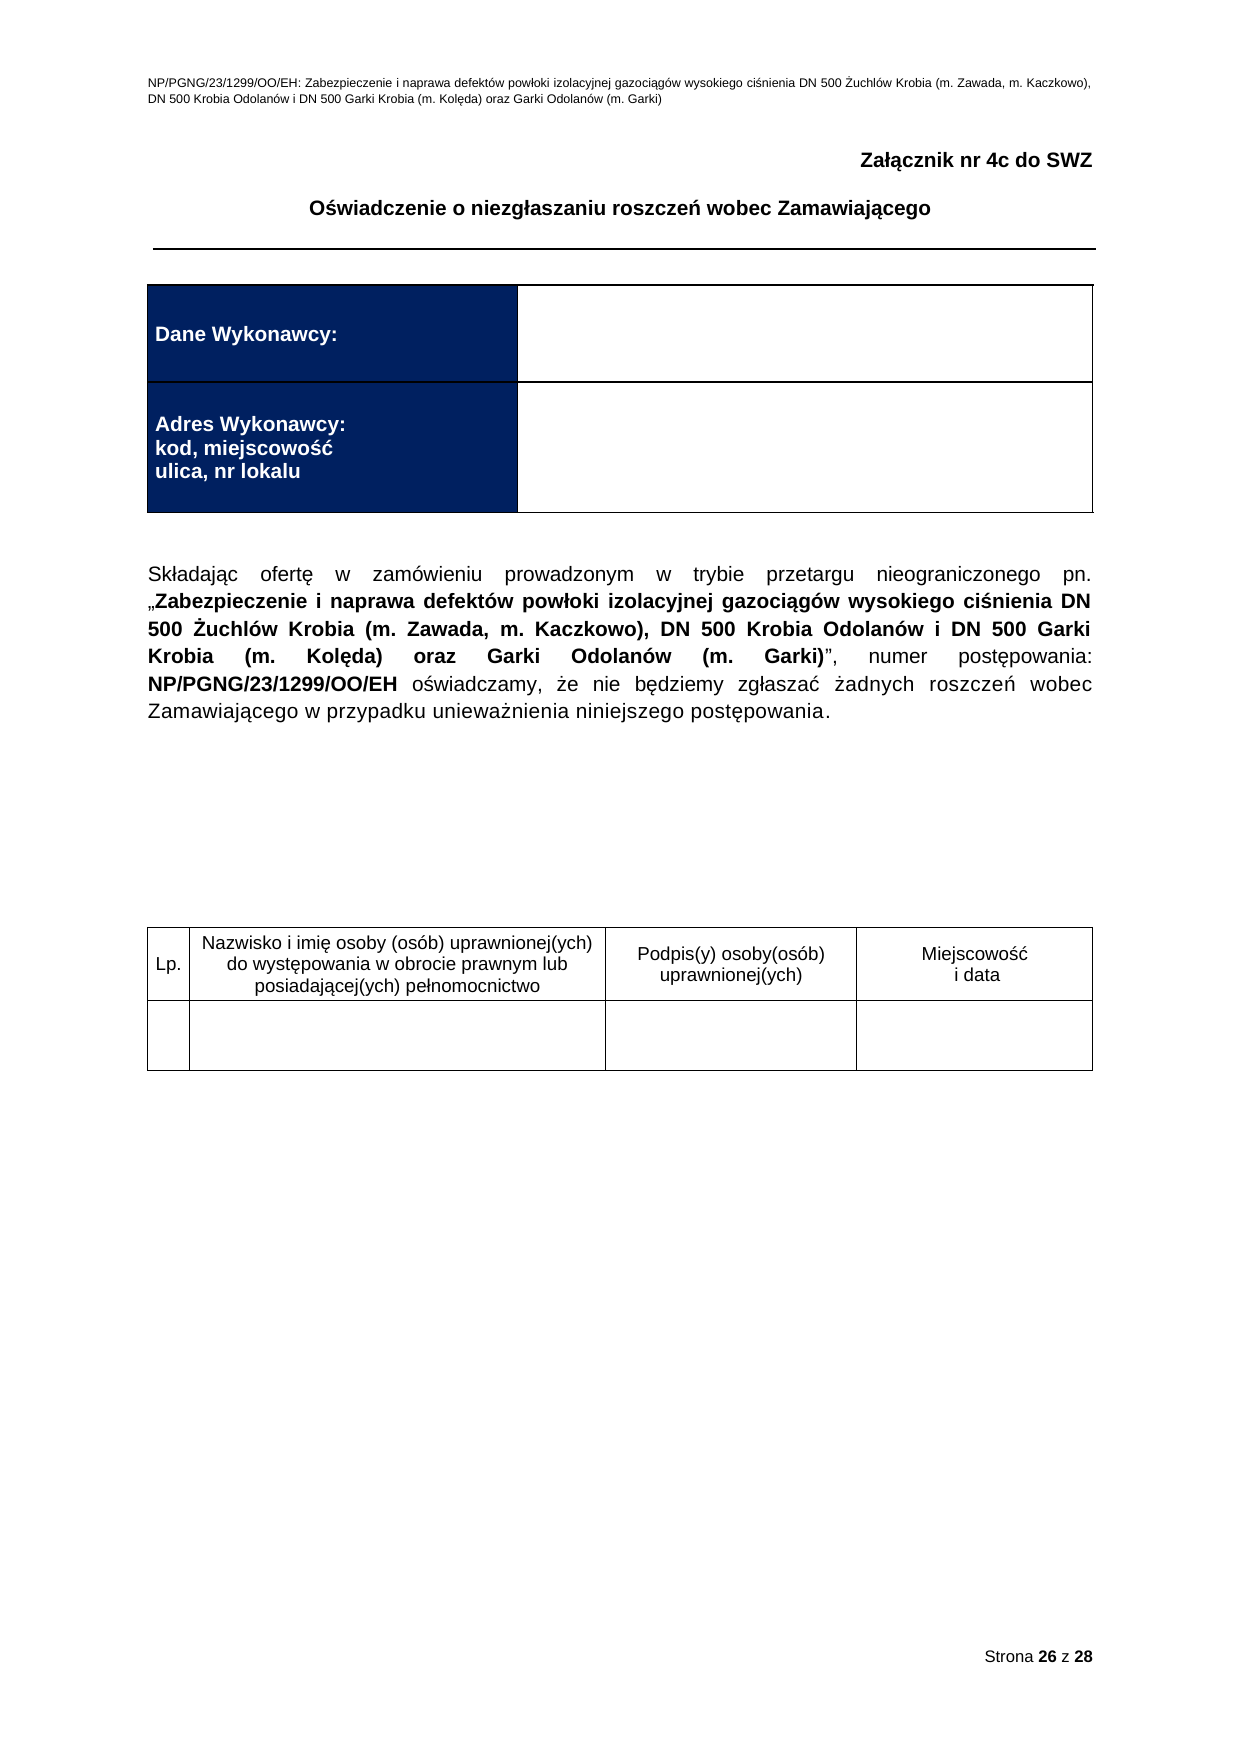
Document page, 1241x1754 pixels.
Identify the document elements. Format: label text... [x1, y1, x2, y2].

text Załącznik nr 4c do SWZ [148, 148, 1093, 172]
text Oświadczenie o niezgłaszaniu roszczeń wobec Zamawiającego [148, 196, 1093, 220]
table_header Podpis(y) osoby(osób) uprawnionej(ych) [606, 928, 856, 1000]
table_cell [857, 1001, 1092, 1070]
table_cell [606, 1001, 856, 1070]
table_cell [190, 1001, 605, 1070]
table_cell Adres Wykonawcy: kod, miejscowość ulica, nr lokalu [148, 383, 517, 512]
table_header Lp. [148, 928, 189, 1000]
table_header Dane Wykonawcy: [148, 286, 517, 381]
table_header Miejscowość i data [857, 928, 1092, 1000]
table_cell [148, 1001, 189, 1070]
table_cell [518, 383, 1092, 512]
table_header Nazwisko i imię osoby (osób) uprawnionej(ych) do występowania w obrocie prawnym lub posiadającej(ych) pełnomocnictwo [190, 928, 605, 1000]
table_header [518, 286, 1092, 381]
text Składając ofertę w zamówieniu prowadzonym w trybie przetargu nieograniczonego pn. „Zabezpieczenie i naprawa defektów powłoki izolacyjnej gazociągów wysokiego ciśnienia DN 500 Żuchlów Krobia (m. Zawada, m. Kaczkowo), DN 500 Krobia Odolanów i DN 500 Garki Krobia (m. Kolęda) oraz Garki Odolanów (m. Garki)”, numer postępowania: NP/PGNG/23/1299/OO/EH oświadczamy, że nie będziemy zgłaszać żadnych roszczeń wobec Zamawiającego w przypadku unieważnienia niniejszego postępowania. [148, 562, 1093, 723]
